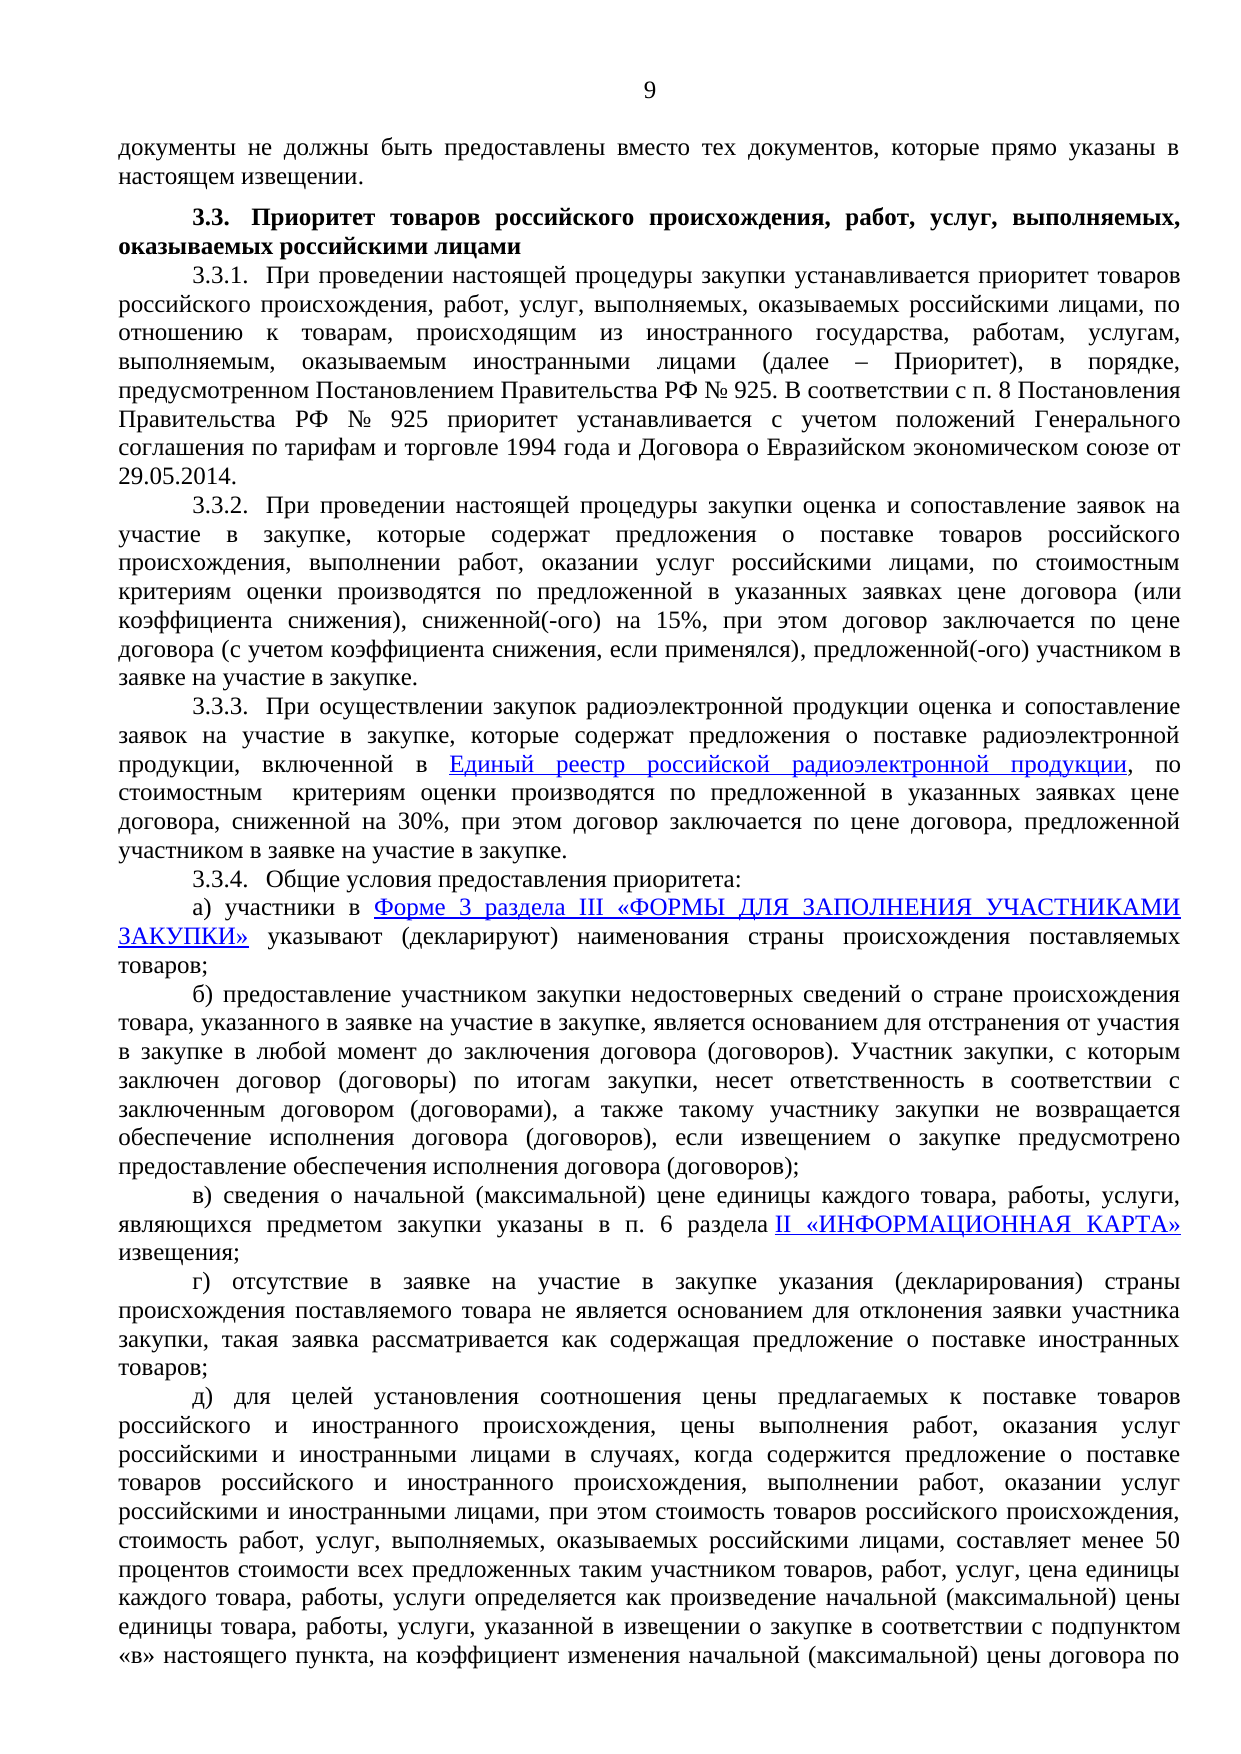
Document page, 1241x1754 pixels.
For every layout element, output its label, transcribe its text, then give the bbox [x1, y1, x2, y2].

list Общие условия предоставления приоритета: [118, 864, 1181, 892]
list При проведении настоящей процедуры закупки оценка и сопоставление заявок на участие в закупке, которые содержат предложения о поставке товаров российского происхождения, выполнении работ, оказании услуг российскими лицами, по стоимостным критериям оценки производятся по предложенной в указанных заявках цене договора (или коэффициента снижения), сниженной(-ого) на 15%, при этом договор заключается по цене договора (с учетом коэффициента снижения, если применялся), предложенной(-ого) участником в заявке на участие в закупке. [118, 490, 1181, 691]
text а) участники в Форме 3 раздела III «ФОРМЫ ДЛЯ ЗАПОЛНЕНИЯ УЧАСТНИКАМИ ЗАКУПКИ» указывают (декларируют) наименования страны происхождения поставляемых товаров; [118, 892, 1181, 979]
list Приоритет товаров российского происхождения, работ, услуг, выполняемых, оказываемых российскими лицами [118, 202, 1181, 260]
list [118, 132, 1181, 190]
text б) предоставление участником закупки недостоверных сведений о стране происхождения товара, указанного в заявке на участие в закупке, является основанием для отстранения от участия в закупке в любой момент до заключения договора (договоров). Участник закупки, с которым заключен договор (договоры) по итогам закупки, несет ответственность в соответствии с заключенным договором (договорами), а также такому участнику закупки не возвращается обеспечение исполнения договора (договоров), если извещением о закупке предусмотрено предоставление обеспечения исполнения договора (договоров); [118, 979, 1181, 1180]
text г) отсутствие в заявке на участие в закупке указания (декларирования) страны происхождения поставляемого товара не является основанием для отклонения заявки участника закупки, такая заявка рассматривается как содержащая предложение о поставке иностранных товаров; [118, 1266, 1181, 1381]
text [118, 1381, 1181, 1669]
list При осуществлении закупок радиоэлектронной продукции оценка и сопоставление заявок на участие в закупке, которые содержат предложения о поставке радиоэлектронной продукции, включенной в Единый реестр российской радиоэлектронной продукции, по стоимостным критериям оценки производятся по предложенной в указанных заявках цене договора, сниженной на 30%, при этом договор заключается по цене договора, предложенной участником в заявке на участие в закупке. [118, 691, 1181, 864]
list При проведении настоящей процедуры закупки устанавливается приоритет товаров российского происхождения, работ, услуг, выполняемых, оказываемых российскими лицами, по отношению к товарам, происходящим из иностранного государства, работам, услугам, выполняемым, оказываемым иностранными лицами (далее – Приоритет), в порядке, предусмотренном Постановлением Правительства РФ № 925. В соответствии с п. 8 Постановления Правительства РФ № 925 приоритет устанавливается с учетом положений Генерального соглашения по тарифам и торговле 1994 года и Договора о Евразийском экономическом союзе от 29.05.2014. [118, 260, 1181, 490]
text в) сведения о начальной (максимальной) цене единицы каждого товара, работы, услуги, являющихся предметом закупки указаны в п. 6 раздела II «ИНФОРМАЦИОННАЯ КАРТА» извещения; [118, 1180, 1181, 1266]
